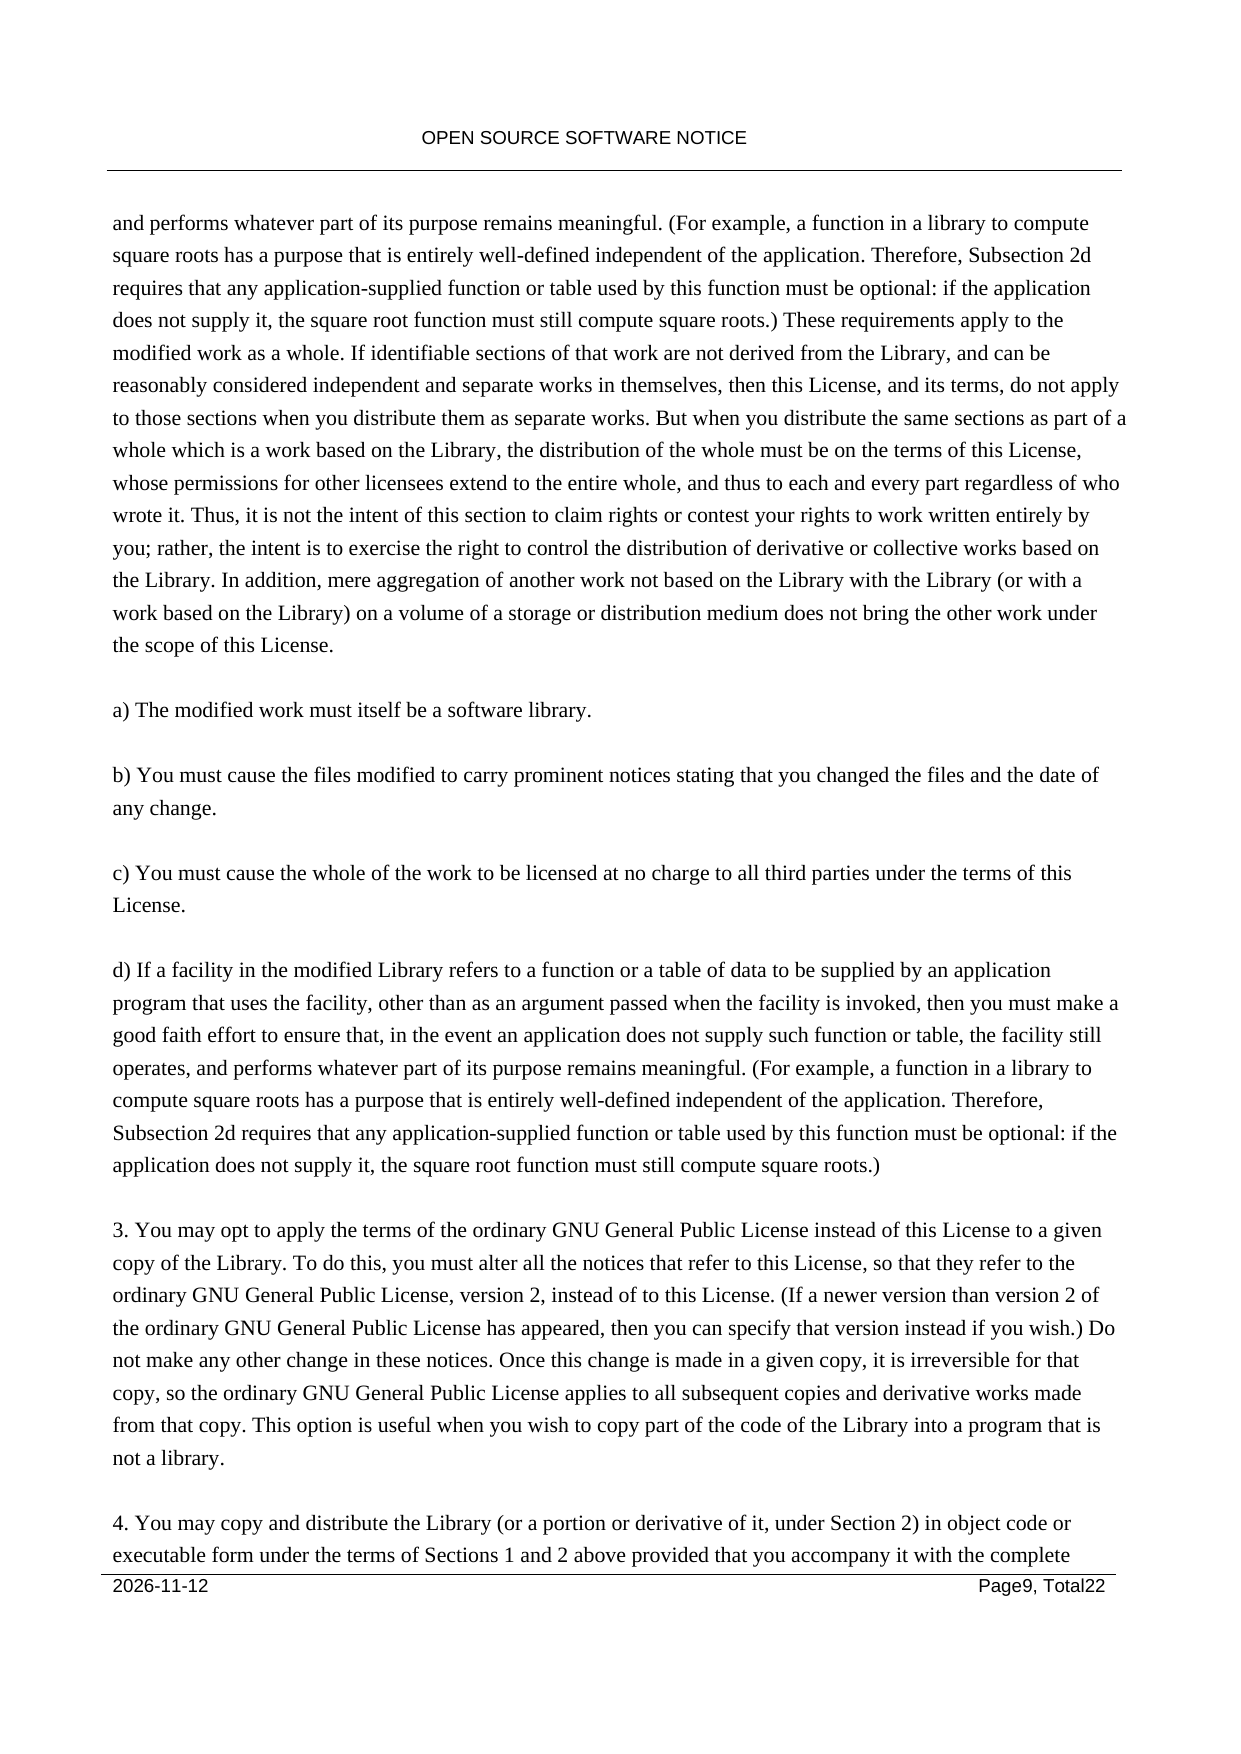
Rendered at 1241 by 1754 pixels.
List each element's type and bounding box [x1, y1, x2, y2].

text [112, 206, 1128, 1571]
